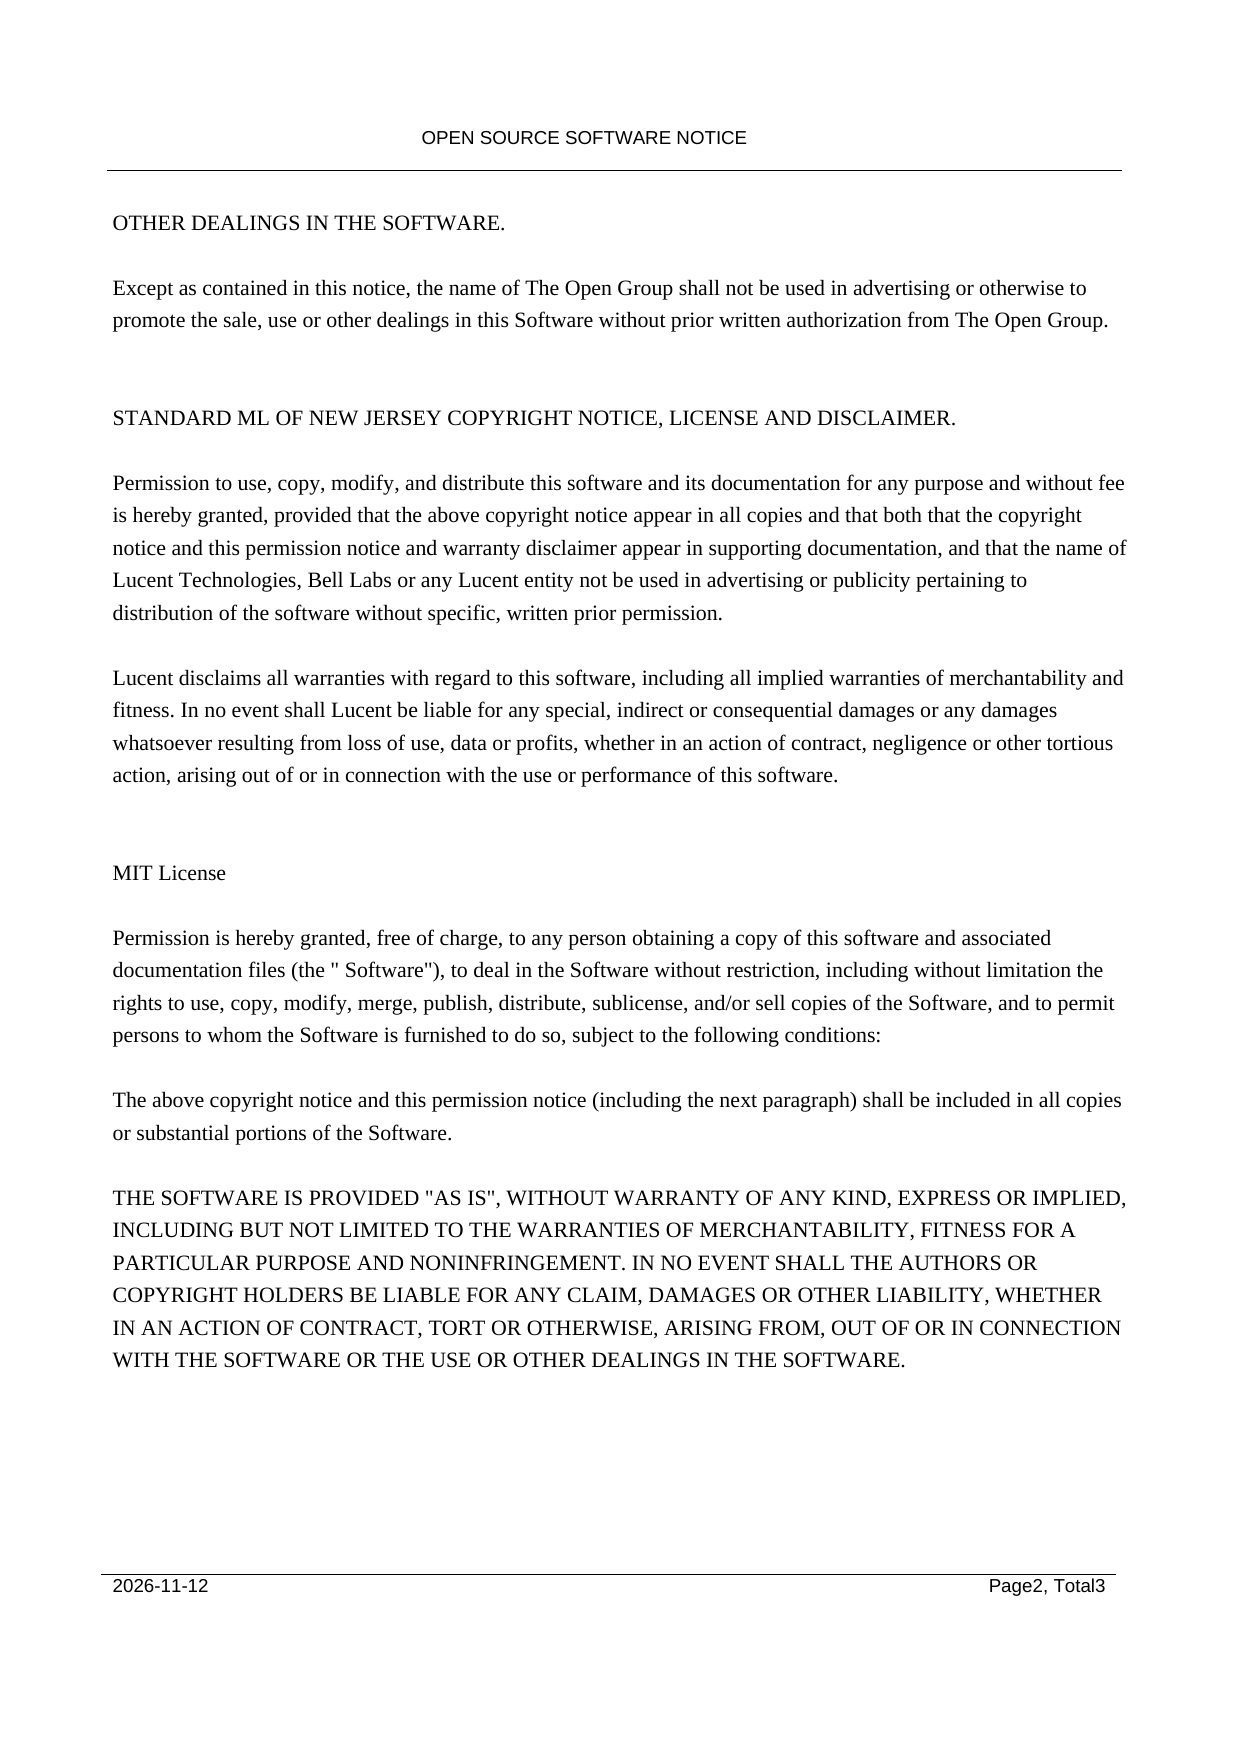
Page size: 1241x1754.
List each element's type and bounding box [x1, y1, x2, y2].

text [112, 206, 1128, 1409]
